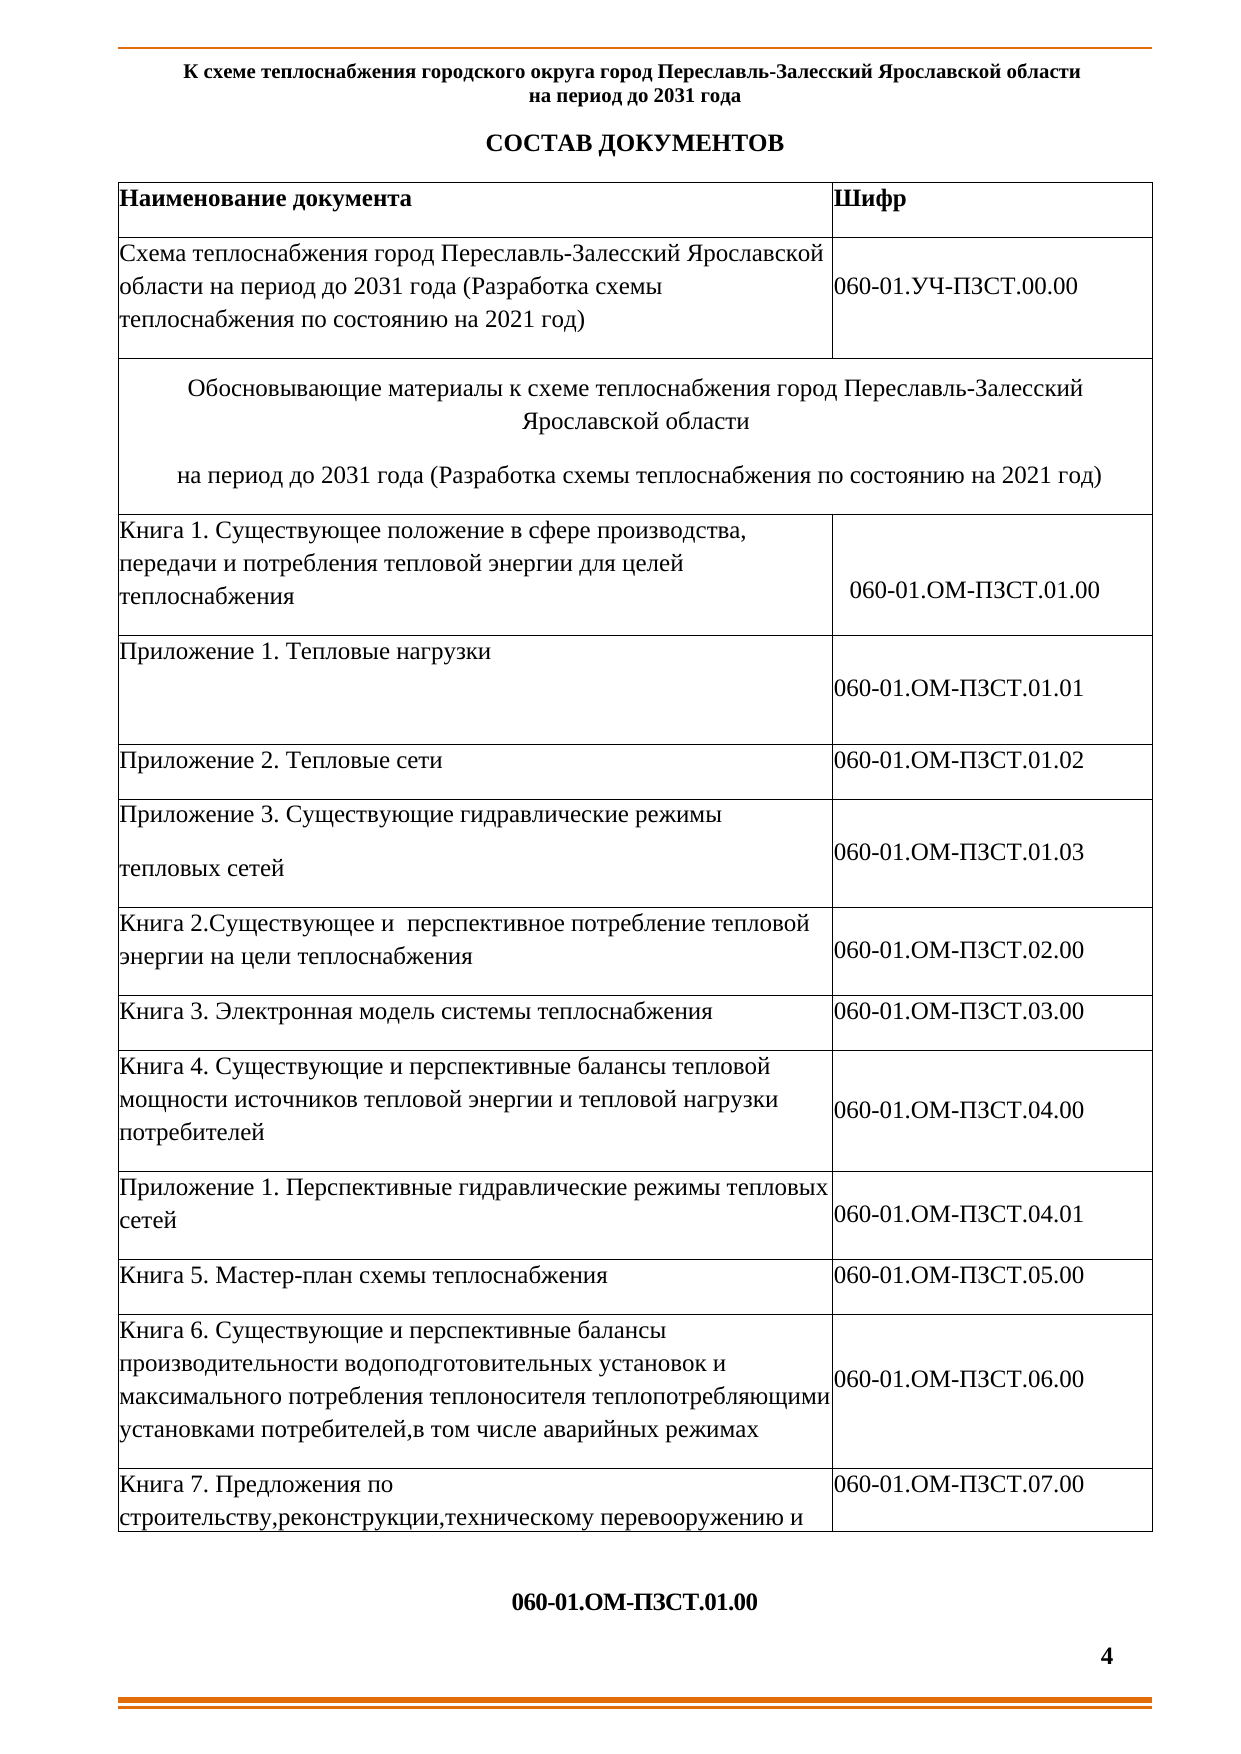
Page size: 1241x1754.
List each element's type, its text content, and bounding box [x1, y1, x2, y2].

table_cell 060-01.ОМ-ПЗСТ.03.00 [833, 996, 1152, 1050]
table_cell 060-01.ОМ-ПЗСТ.01.02 [833, 745, 1152, 798]
table_cell Книга 6. Существующие и перспективные балансы производительности водоподготовительных установок и максимального потребления теплоносителя теплопотребляющими установками потребителей,в том числе аварийных режимах [119, 1315, 832, 1468]
table_cell Книга 3. Электронная модель системы теплоснабжения [119, 996, 832, 1050]
table_cell Приложение 3. Существующие гидравлические режимы тепловых сетей [119, 800, 832, 907]
table_header Шифр [833, 183, 1152, 237]
table_cell 060-01.УЧ-ПЗСТ.00.00 [833, 238, 1152, 358]
table_cell 060-01.ОМ-ПЗСТ.04.01 [833, 1172, 1152, 1259]
table_cell 060-01.ОМ-ПЗСТ.01.01 [833, 636, 1152, 744]
table_cell Книга 2.Существующее и перспективное потребление тепловой энергии на цели теплоснабжения [119, 908, 832, 995]
table_cell Приложение 2. Тепловые сети [119, 745, 832, 798]
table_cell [119, 1469, 832, 1531]
table_cell Обосновывающие материалы к схеме теплоснабжения город Переславль-Залесский Ярославской области на период до 2031 года (Разработка схемы теплоснабжения по состоянию на 2021 год) [119, 359, 1152, 514]
table_cell 060-01.ОМ-ПЗСТ.06.00 [833, 1315, 1152, 1468]
table_cell 060-01.ОМ-ПЗСТ.01.03 [833, 800, 1152, 907]
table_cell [833, 1469, 1152, 1531]
table_cell Книга 4. Существующие и перспективные балансы тепловой мощности источников тепловой энергии и тепловой нагрузки потребителей [119, 1051, 832, 1171]
table_cell Книга 5. Мастер-план схемы теплоснабжения [119, 1260, 832, 1314]
table_cell Приложение 1. Перспективные гидравлические режимы тепловых сетей [119, 1172, 832, 1259]
table_cell 060-01.ОМ-ПЗСТ.04.00 [833, 1051, 1152, 1171]
text СОСТАВ ДОКУМЕНТОВ [118, 128, 1152, 157]
table_cell Схема теплоснабжения город Переславль-Залесский Ярославской области на период до 2031 года (Разработка схемы теплоснабжения по состоянию на 2021 год) [119, 238, 832, 358]
table_cell 060-01.ОМ-ПЗСТ.05.00 [833, 1260, 1152, 1314]
table_cell 060-01.ОМ-ПЗСТ.02.00 [833, 908, 1152, 995]
table_cell Книга 1. Существующее положение в сфере производства, передачи и потребления тепловой энергии для целей теплоснабжения [119, 515, 832, 635]
table_cell 060-01.ОМ-ПЗСТ.01.00 [833, 515, 1152, 635]
table_cell Приложение 1. Тепловые нагрузки [119, 636, 832, 744]
table_header Наименование документа [119, 183, 832, 237]
